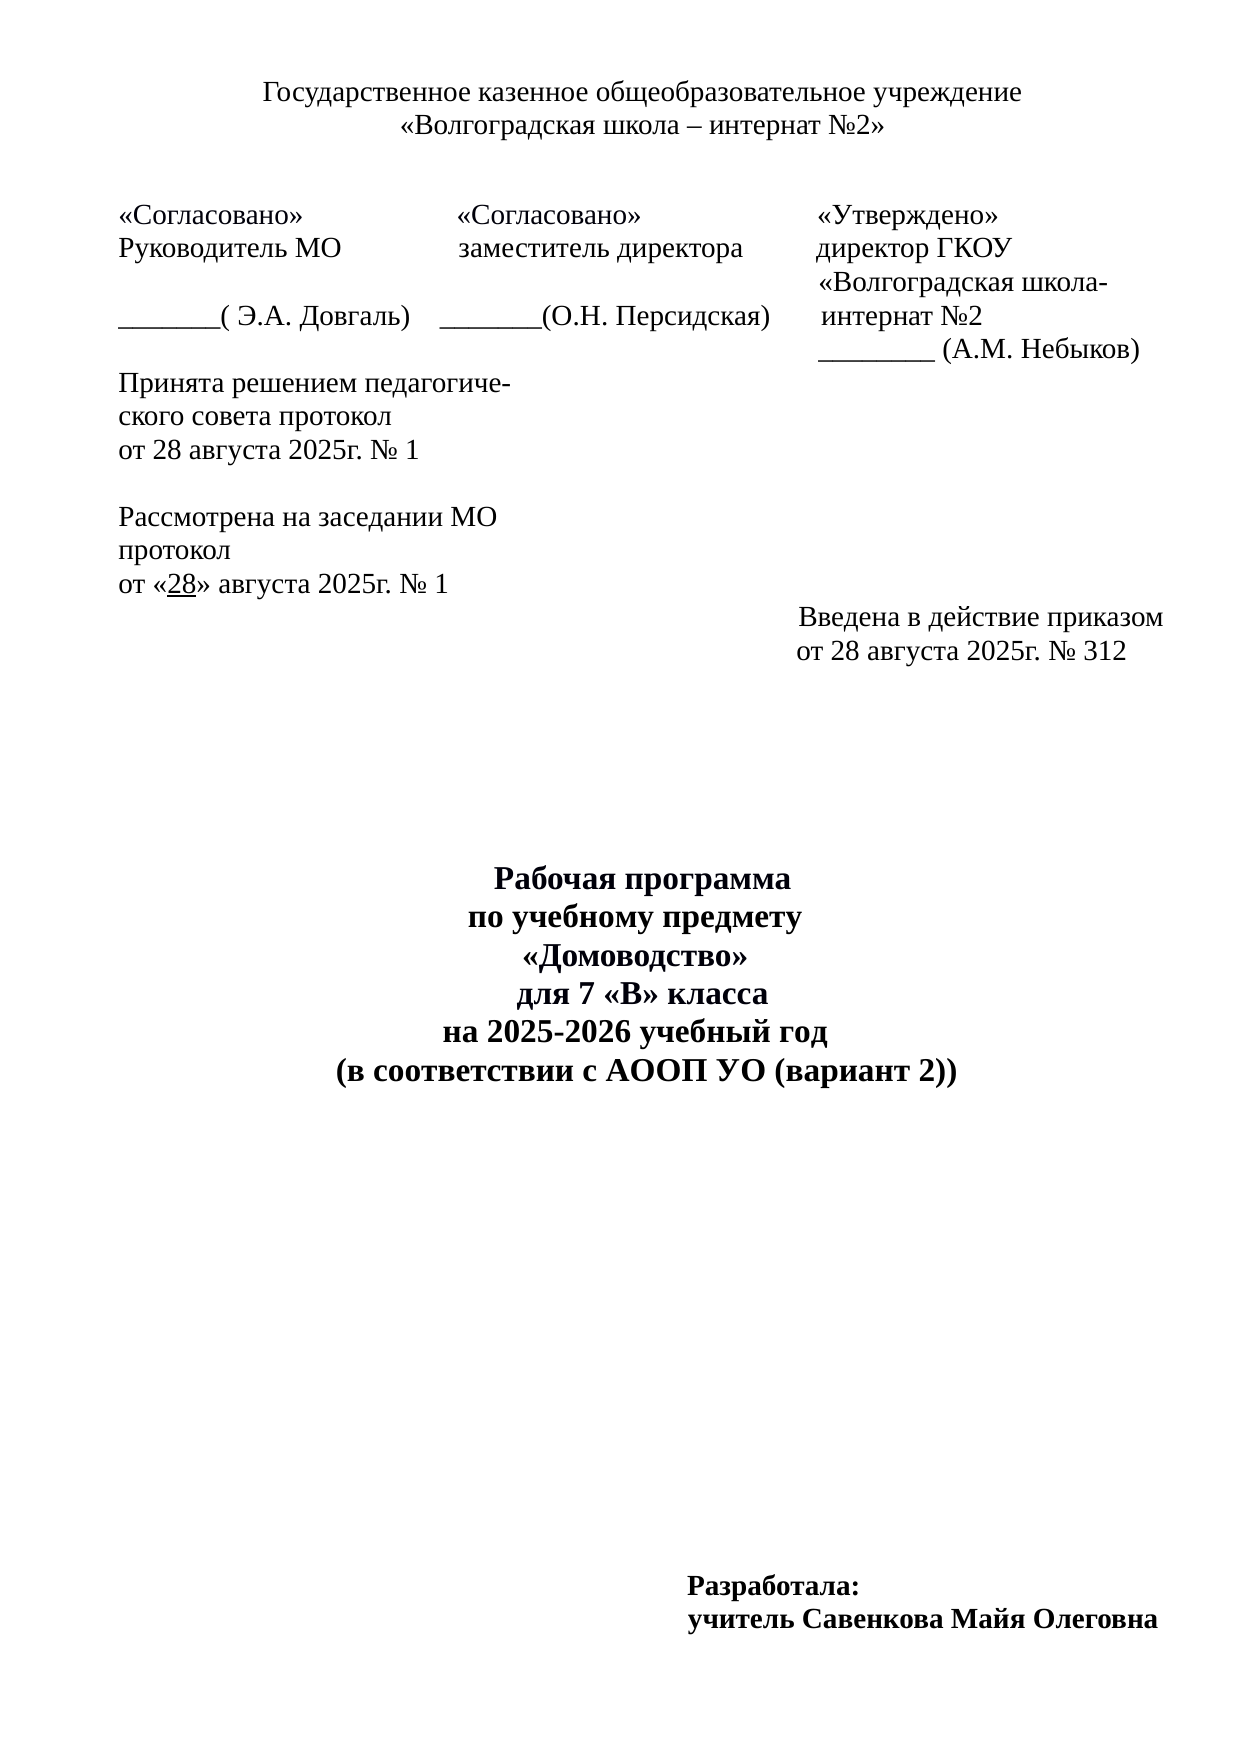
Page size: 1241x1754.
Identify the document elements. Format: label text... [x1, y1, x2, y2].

text Руководитель МО заместитель директора директор ГКОУ [118, 231, 1167, 264]
text ________ (А.М. Небыков) [118, 331, 1167, 365]
text от «28» августа 2025г. № 1 [118, 566, 1167, 599]
text «Волгоградская школа- [118, 264, 1167, 298]
text учитель Савенкова Майя Олеговна [118, 1602, 1167, 1635]
text «Согласовано» «Согласовано» «Утверждено» [118, 197, 1167, 231]
text Рассмотрена на заседании МО [118, 499, 1167, 532]
text Принята решением педагогиче- [118, 365, 1167, 398]
text ского совета протокол [118, 398, 1167, 432]
text от 28 августа 2025г. № 312 [118, 633, 1167, 667]
text протокол [118, 532, 1167, 566]
text Разработала: [118, 1568, 1167, 1602]
text по учебному предмету «Домоводство» [88, 897, 1181, 973]
text Рабочая программа [118, 858, 1167, 897]
text на 2025-2026 учебный год [88, 1012, 1181, 1050]
text Введена в действие приказом [118, 599, 1167, 633]
text (в соответствии с АООП УО (вариант 2)) [118, 1050, 1167, 1088]
text для 7 «В» класса [118, 973, 1167, 1012]
text _______( Э.А. Довгаль) _______(О.Н. Персидская) интернат №2 [118, 298, 1167, 331]
text Государственное казенное общеобразовательное учреждение [118, 74, 1167, 107]
text от 28 августа 2025г. № 1 [118, 432, 1167, 465]
text «Волгоградская школа – интернат №2» [118, 107, 1167, 141]
